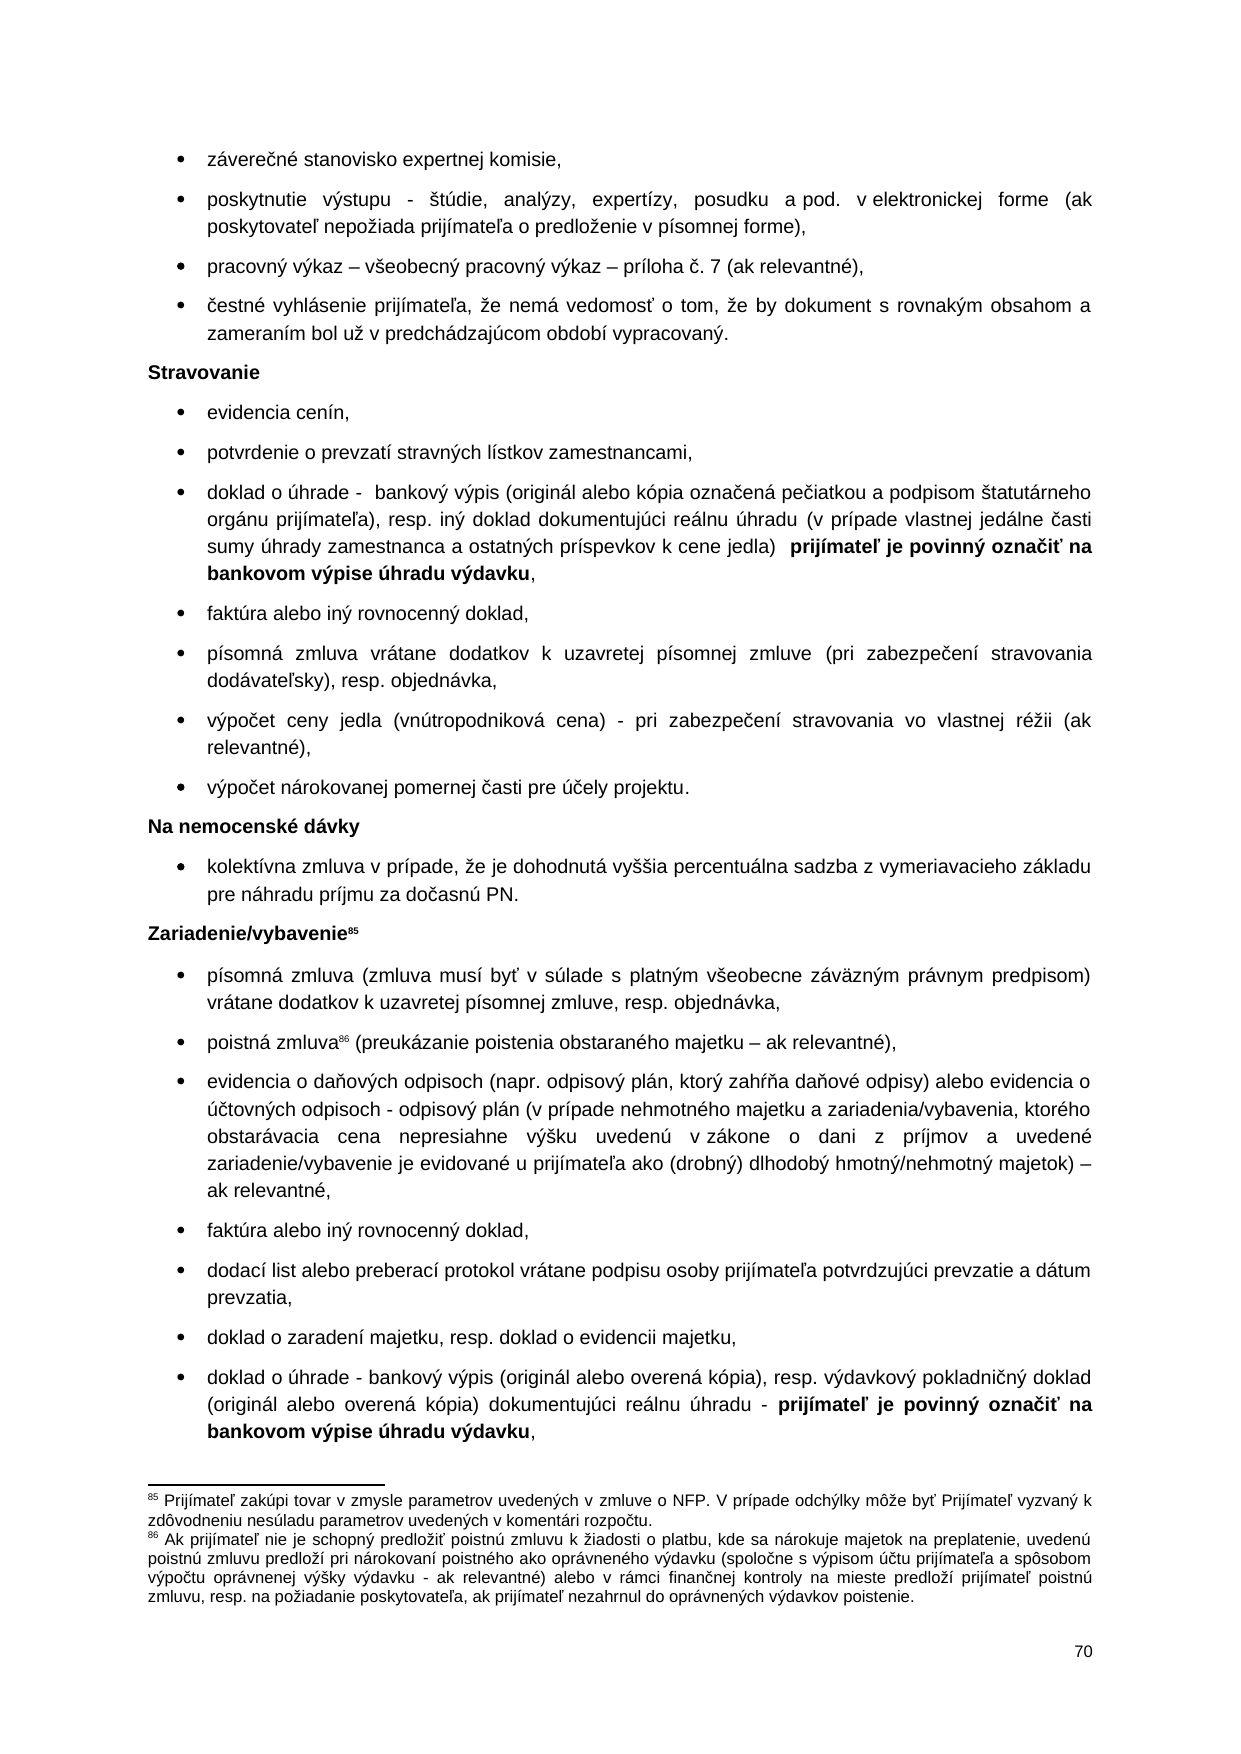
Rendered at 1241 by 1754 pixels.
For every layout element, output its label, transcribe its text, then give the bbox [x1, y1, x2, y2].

list písomná zmluva (zmluva musí byť v súlade s platným všeobecne záväzným právnym predpisom) vrátane dodatkov k uzavretej písomnej zmluve, resp. objednávka, [177, 964, 1092, 1014]
list doklad o zaradení majetku, resp. doklad o evidencii majetku, [177, 1326, 1092, 1348]
list doklad o úhrade - bankový výpis (originál alebo kópia označená pečiatkou a podpisom štatutárneho orgánu prijímateľa), resp. iný doklad dokumentujúci reálnu úhradu (v prípade vlastnej jedálne časti sumy úhrady zamestnanca a ostatných príspevkov k cene jedla) prijímateľ je povinný označiť na bankovom výpise úhradu výdavku, [177, 481, 1092, 585]
text Stravovanie [148, 361, 1092, 384]
list poskytnutie výstupu - štúdie, analýzy, expertízy, posudku a pod. v elektronickej forme (ak poskytovateľ nepožiada prijímateľa o predloženie v písomnej forme), [177, 187, 1092, 237]
text Zariadenie/vybavenie [148, 922, 1092, 945]
list záverečné stanovisko expertnej komisie, [177, 148, 1092, 171]
list dodací list alebo preberací protokol vrátane podpisu osoby prijímateľa potvrdzujúci prevzatie a dátum prevzatia, [177, 1259, 1092, 1309]
list výpočet nárokovanej pomernej časti pre účely projektu. [177, 776, 1092, 798]
list faktúra alebo iný rovnocenný doklad, [177, 602, 1092, 625]
text Na nemocenské dávky [148, 815, 1092, 838]
list kolektívna zmluva v prípade, že je dohodnutá vyššia percentuálna sadzba z vymeriavacieho základu pre náhradu príjmu za dočasnú PN. [177, 855, 1092, 905]
list faktúra alebo iný rovnocenný doklad, [177, 1219, 1092, 1242]
list poistná zmluva (preukázanie poistenia obstaraného majetku – ak relevantné), [177, 1031, 1092, 1053]
list písomná zmluva vrátane dodatkov k uzavretej písomnej zmluve (pri zabezpečení stravovania dodávateľsky), resp. objednávka, [177, 642, 1092, 692]
list výpočet ceny jedla (vnútropodniková cena) - pri zabezpečení stravovania vo vlastnej réžii (ak relevantné), [177, 709, 1092, 759]
list čestné vyhlásenie prijímateľa, že nemá vedomosť o tom, že by dokument s rovnakým obsahom a zameraním bol už v predchádzajúcom období vypracovaný. [177, 294, 1092, 344]
list evidencia cenín, [177, 401, 1092, 424]
list evidencia o daňových odpisoch (napr. odpisový plán, ktorý zahŕňa daňové odpisy) alebo evidencia o účtovných odpisoch - odpisový plán (v prípade nehmotného majetku a zariadenia/vybavenia, ktorého obstarávacia cena nepresiahne výšku uvedenú v zákone o dani z príjmov a uvedené zariadenie/vybavenie je evidované u prijímateľa ako (drobný) dlhodobý hmotný/nehmotný majetok) – ak relevantné, [177, 1070, 1092, 1202]
list potvrdenie o prevzatí stravných lístkov zamestnancami, [177, 441, 1092, 463]
list doklad o úhrade - bankový výpis (originál alebo overená kópia), resp. výdavkový pokladničný doklad (originál alebo overená kópia) dokumentujúci reálnu úhradu - prijímateľ je povinný označiť na bankovom výpise úhradu výdavku, [177, 1366, 1092, 1443]
list pracovný výkaz – všeobecný pracovný výkaz – príloha č. 7 (ak relevantné), [177, 254, 1092, 277]
